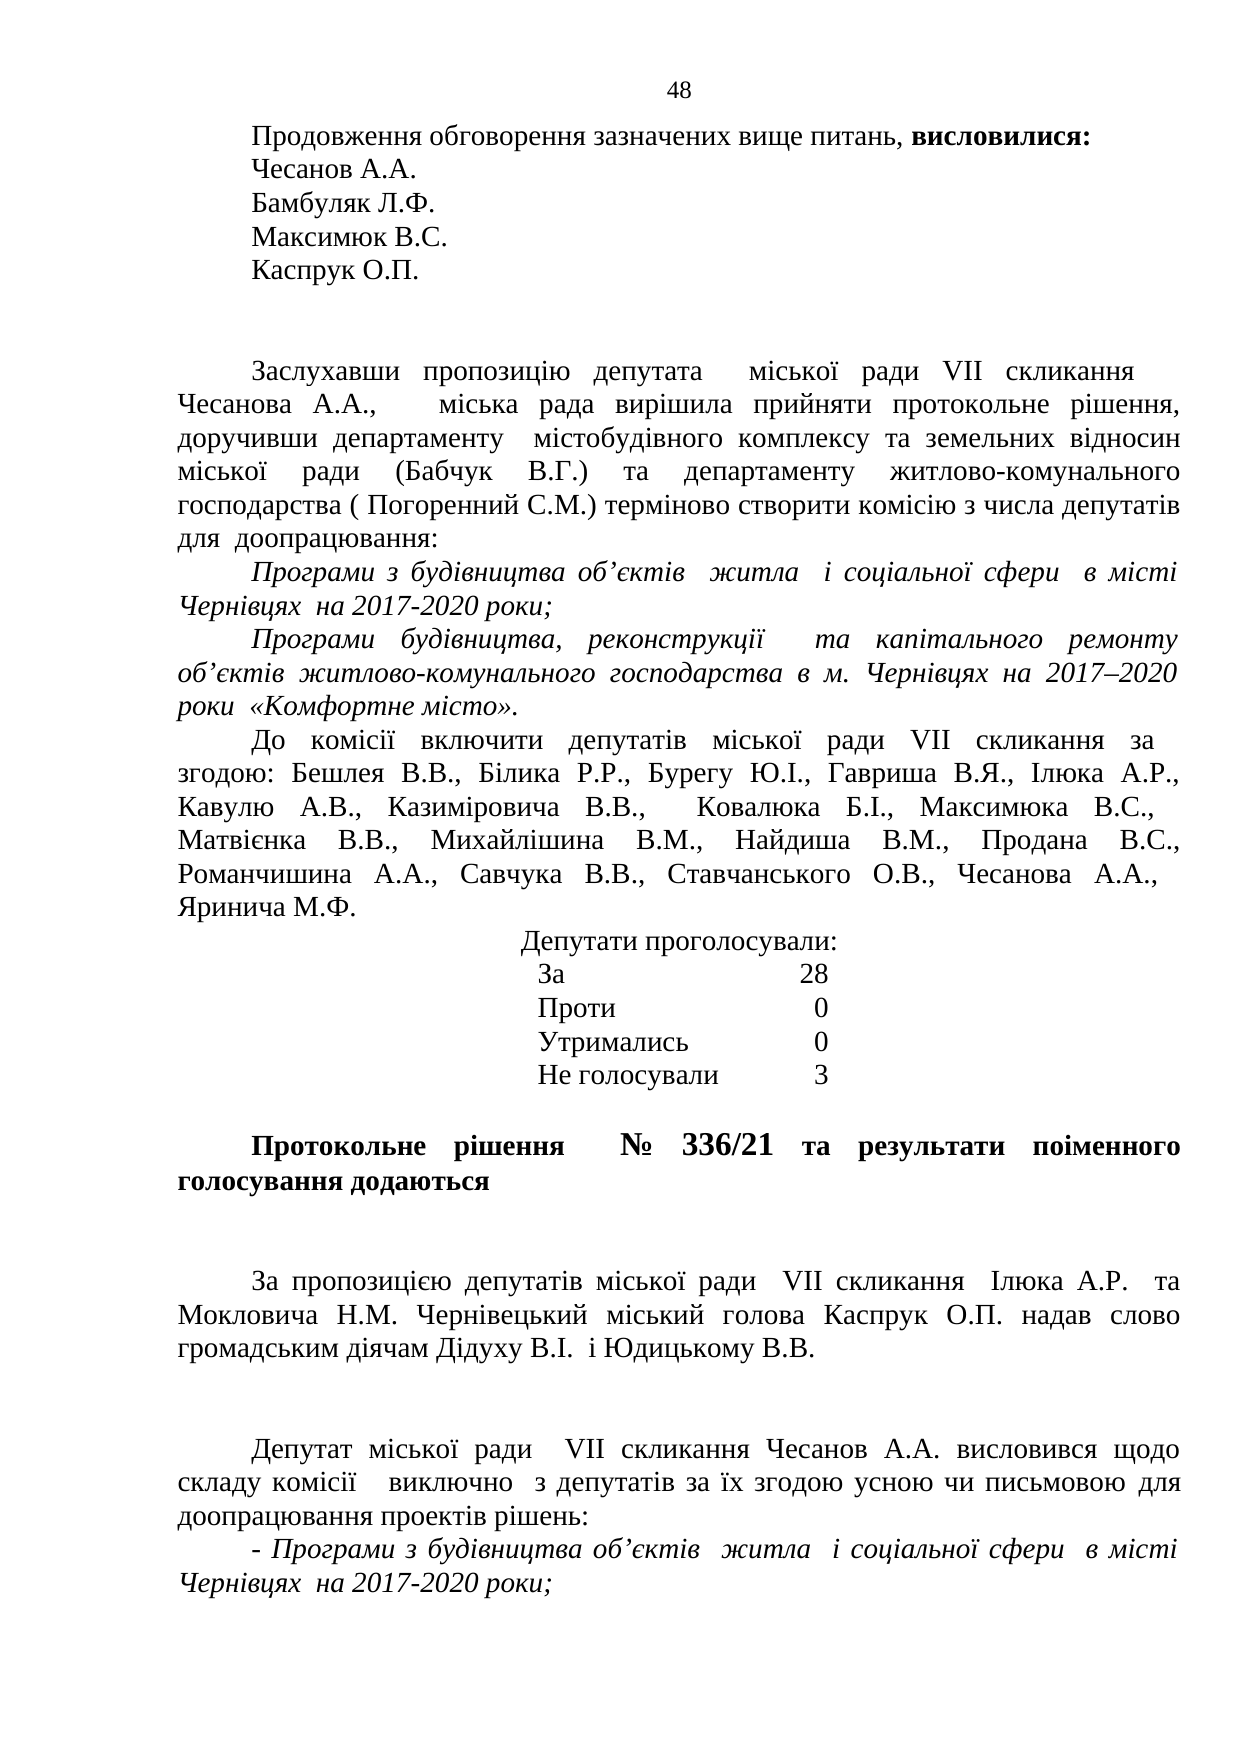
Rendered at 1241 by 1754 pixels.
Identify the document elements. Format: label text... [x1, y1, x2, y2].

table_cell Утримались [526, 1024, 788, 1057]
text Депутати проголосували: [177, 923, 1181, 957]
text Депутат міської ради VІІ скликання Чесанов А.А. висловився щодо складу комісії виключно з депутатів за їх згодою усною чи письмовою для доопрацювання проектів рішень: [177, 1431, 1181, 1532]
text Програми будівництва, реконструкції та капітального ремонту об’єктів житлово-комунального господарства в м. Чернівцях на 2017–2020 роки «Комфортне місто». [177, 621, 1181, 722]
table_cell 0 [788, 1024, 876, 1057]
table_header За [526, 957, 788, 990]
table_header 28 [788, 957, 876, 990]
text Протокольне рішення № 336/21 та результати поіменного голосування додаються [177, 1124, 1181, 1196]
text Максимюк В.С. [177, 219, 1181, 252]
text За пропозицією депутатів міської ради VІІ скликання Ілюка А.Р. та Мокловича Н.М. Чернівецький міський голова Каспрук О.П. надав слово громадським діячам Дідуху В.І. і Юдицькому В.В. [177, 1263, 1181, 1364]
table_cell Проти [526, 990, 788, 1024]
text Заслухавши пропозицію депутата міської ради VІІ скликання Чесанова А.А., міська рада вирішила прийняти протокольне рішення, доручивши департаменту містобудівного комплексу та земельних відносин міської ради (Бабчук В.Г.) та департаменту житлово-комунального господарства ( Погоренний С.М.) терміново створити комісію з числа депутатів для доопрацювання: [177, 353, 1181, 554]
table_cell Не голосували [526, 1057, 788, 1091]
text До комісії включити депутатів міської ради VІІ скликання за згодою: Бешлея В.В., Білика Р.Р., Бурегу Ю.І., Гавриша В.Я., Ілюка А.Р., Кавулю А.В., Казиміровича В.В., Ковалюка Б.І., Максимюка В.С., Матвієнка В.В., Михайлішина В.М., Найдиша В.М., Продана В.С., Романчишина А.А., Савчука В.В., Ставчанського О.В., Чесанова А.А., Яринича М.Ф. [177, 722, 1181, 923]
text Бамбуляк Л.Ф. [177, 185, 1181, 219]
text Продовження обговорення зазначених вище питань, висловилися: [177, 118, 1181, 152]
text Чесанов А.А. [177, 152, 1181, 185]
text - Програми з будівництва об’єктів житла і соціальної сфери в місті Чернівцях на 2017-2020 роки; [177, 1532, 1181, 1599]
table_cell 3 [788, 1057, 876, 1091]
text Програми з будівництва об’єктів житла і соціальної сфери в місті Чернівцях на 2017-2020 роки; [177, 554, 1181, 621]
table_cell 0 [788, 990, 876, 1024]
text Каспрук О.П. [177, 252, 1181, 286]
